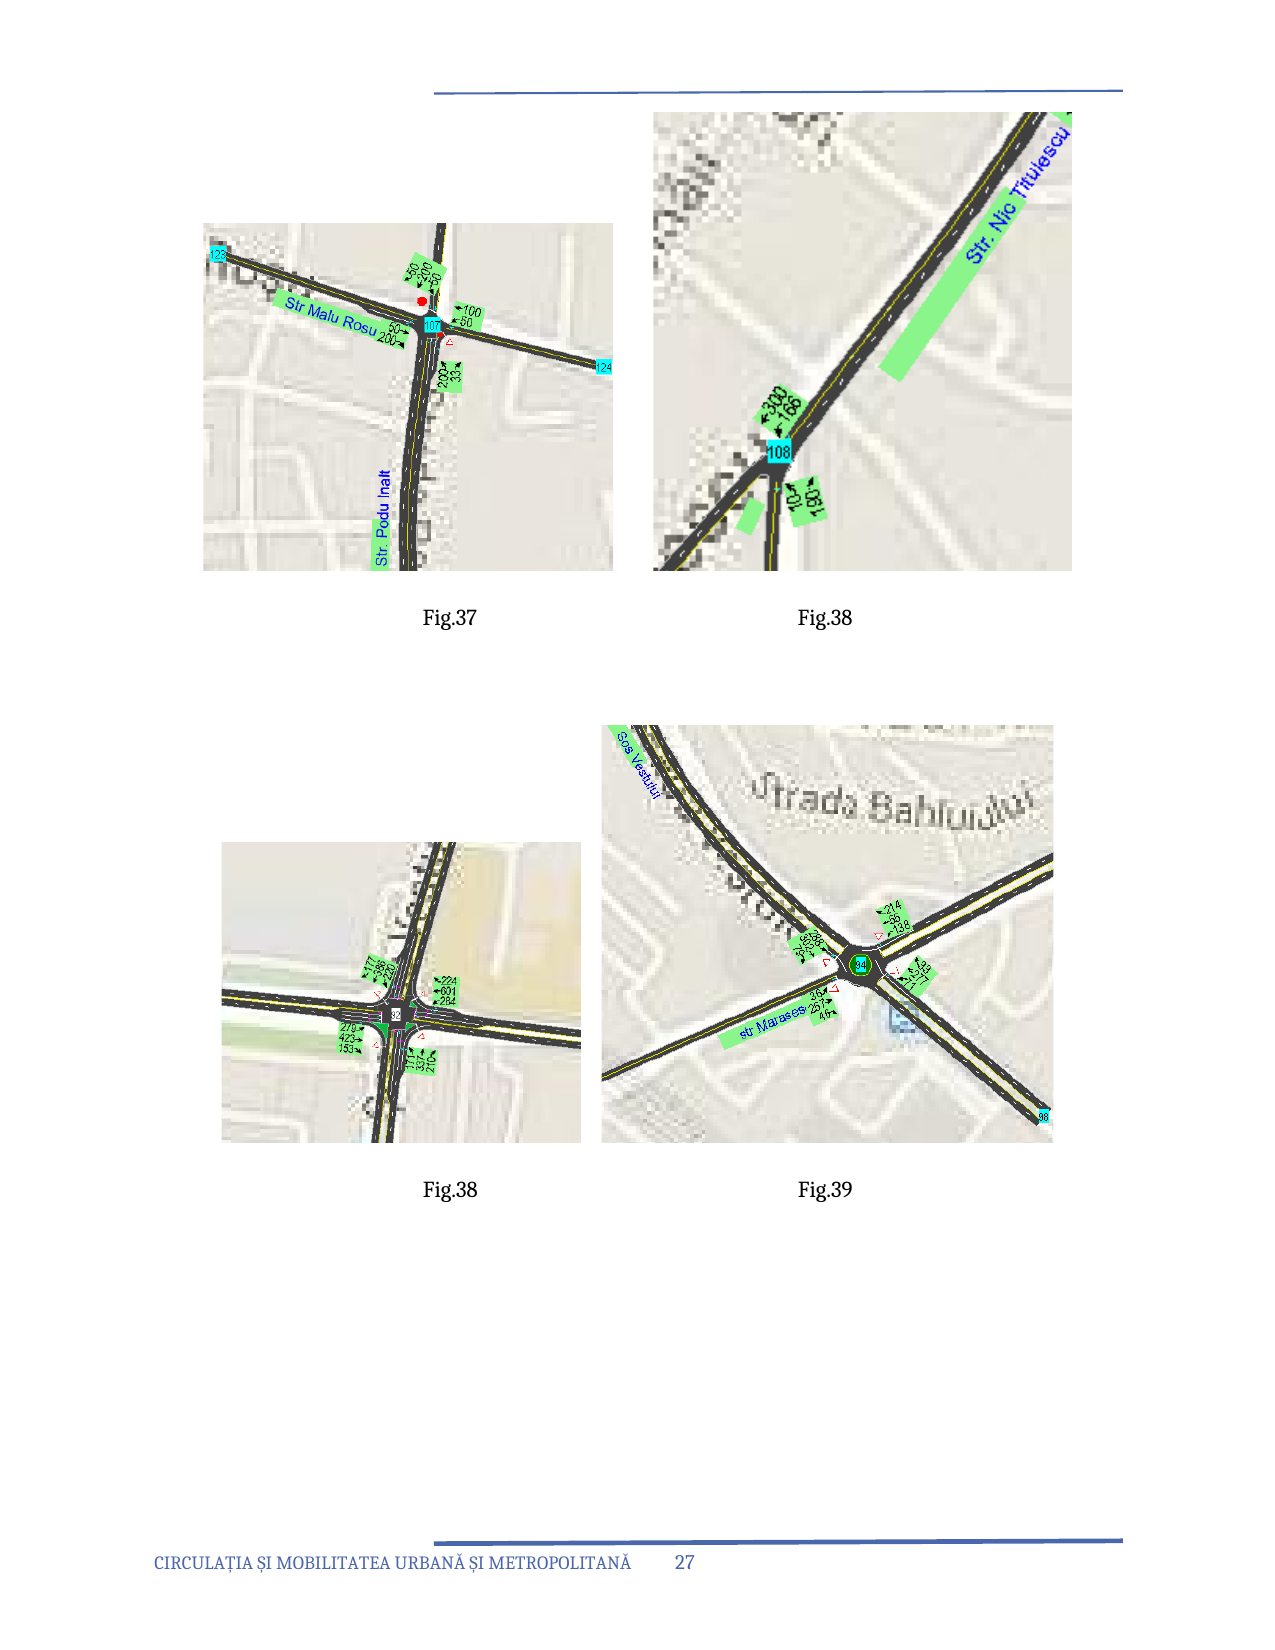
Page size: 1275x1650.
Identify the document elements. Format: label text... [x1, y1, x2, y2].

picture [653, 112, 1072, 571]
picture [221, 842, 581, 1143]
picture [203, 223, 614, 571]
text Fig.38 Fig.39 [150, 1176, 1125, 1203]
picture [601, 725, 1054, 1143]
text Fig.37 Fig.38 [150, 605, 1125, 631]
